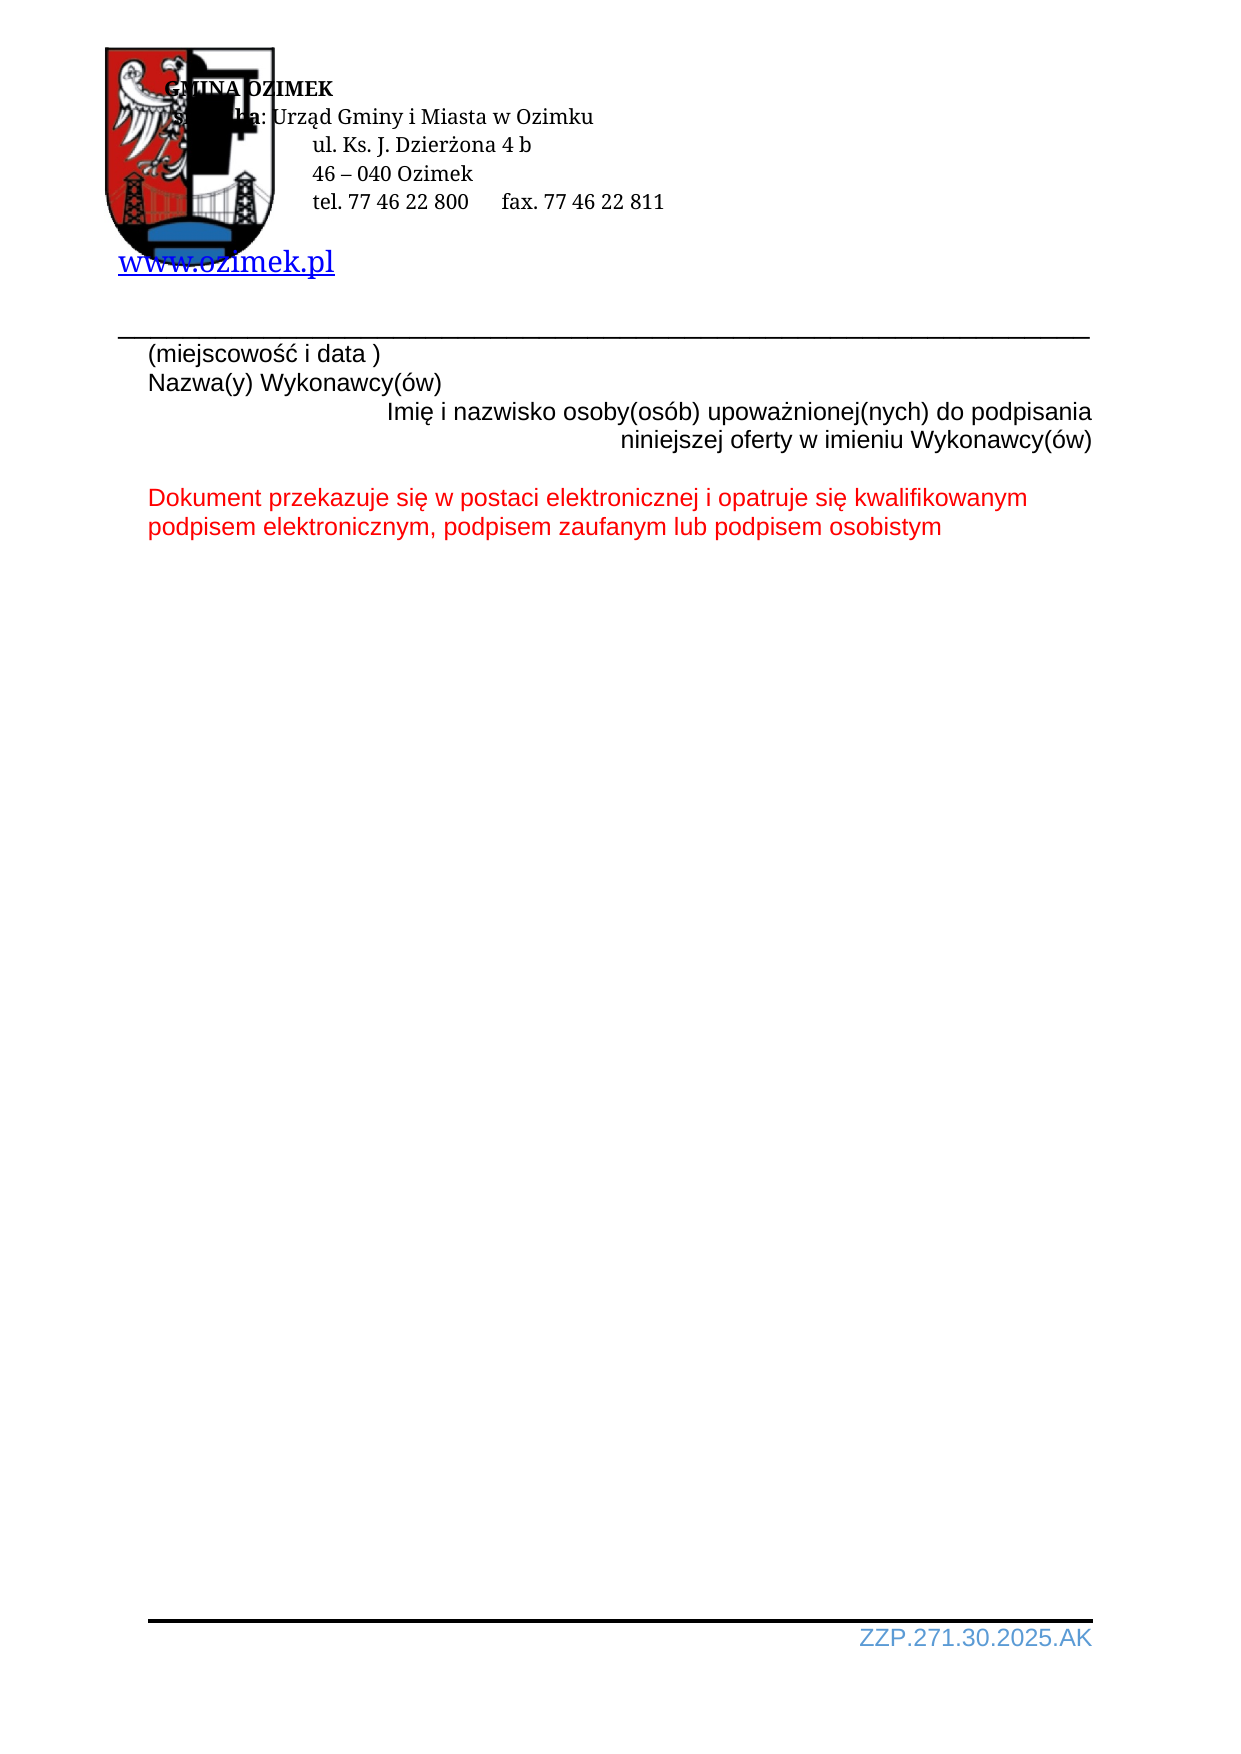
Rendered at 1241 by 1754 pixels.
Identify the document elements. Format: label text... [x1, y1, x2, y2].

picture [202, 258, 210, 268]
picture [104, 47, 275, 268]
picture [128, 260, 133, 268]
text Imię i nazwisko osoby(osób) upoważnionej(nych) do podpisania [148, 397, 1093, 425]
text niniejszej oferty w imieniu Wykonawcy(ów) [148, 425, 1093, 454]
text Dokument przekazuje się w postaci elektronicznej i opatruje się kwalifikowanym podpisem elektronicznym, podpisem zaufanym lub podpisem osobistym [148, 483, 1093, 540]
text (miejscowość i data ) Nazwa(y) Wykonawcy(ów) [148, 339, 1093, 397]
picture [163, 258, 173, 268]
picture [245, 258, 252, 268]
picture [138, 258, 148, 268]
picture [254, 258, 261, 268]
picture [267, 82, 275, 95]
picture [153, 260, 158, 268]
picture [178, 260, 183, 268]
